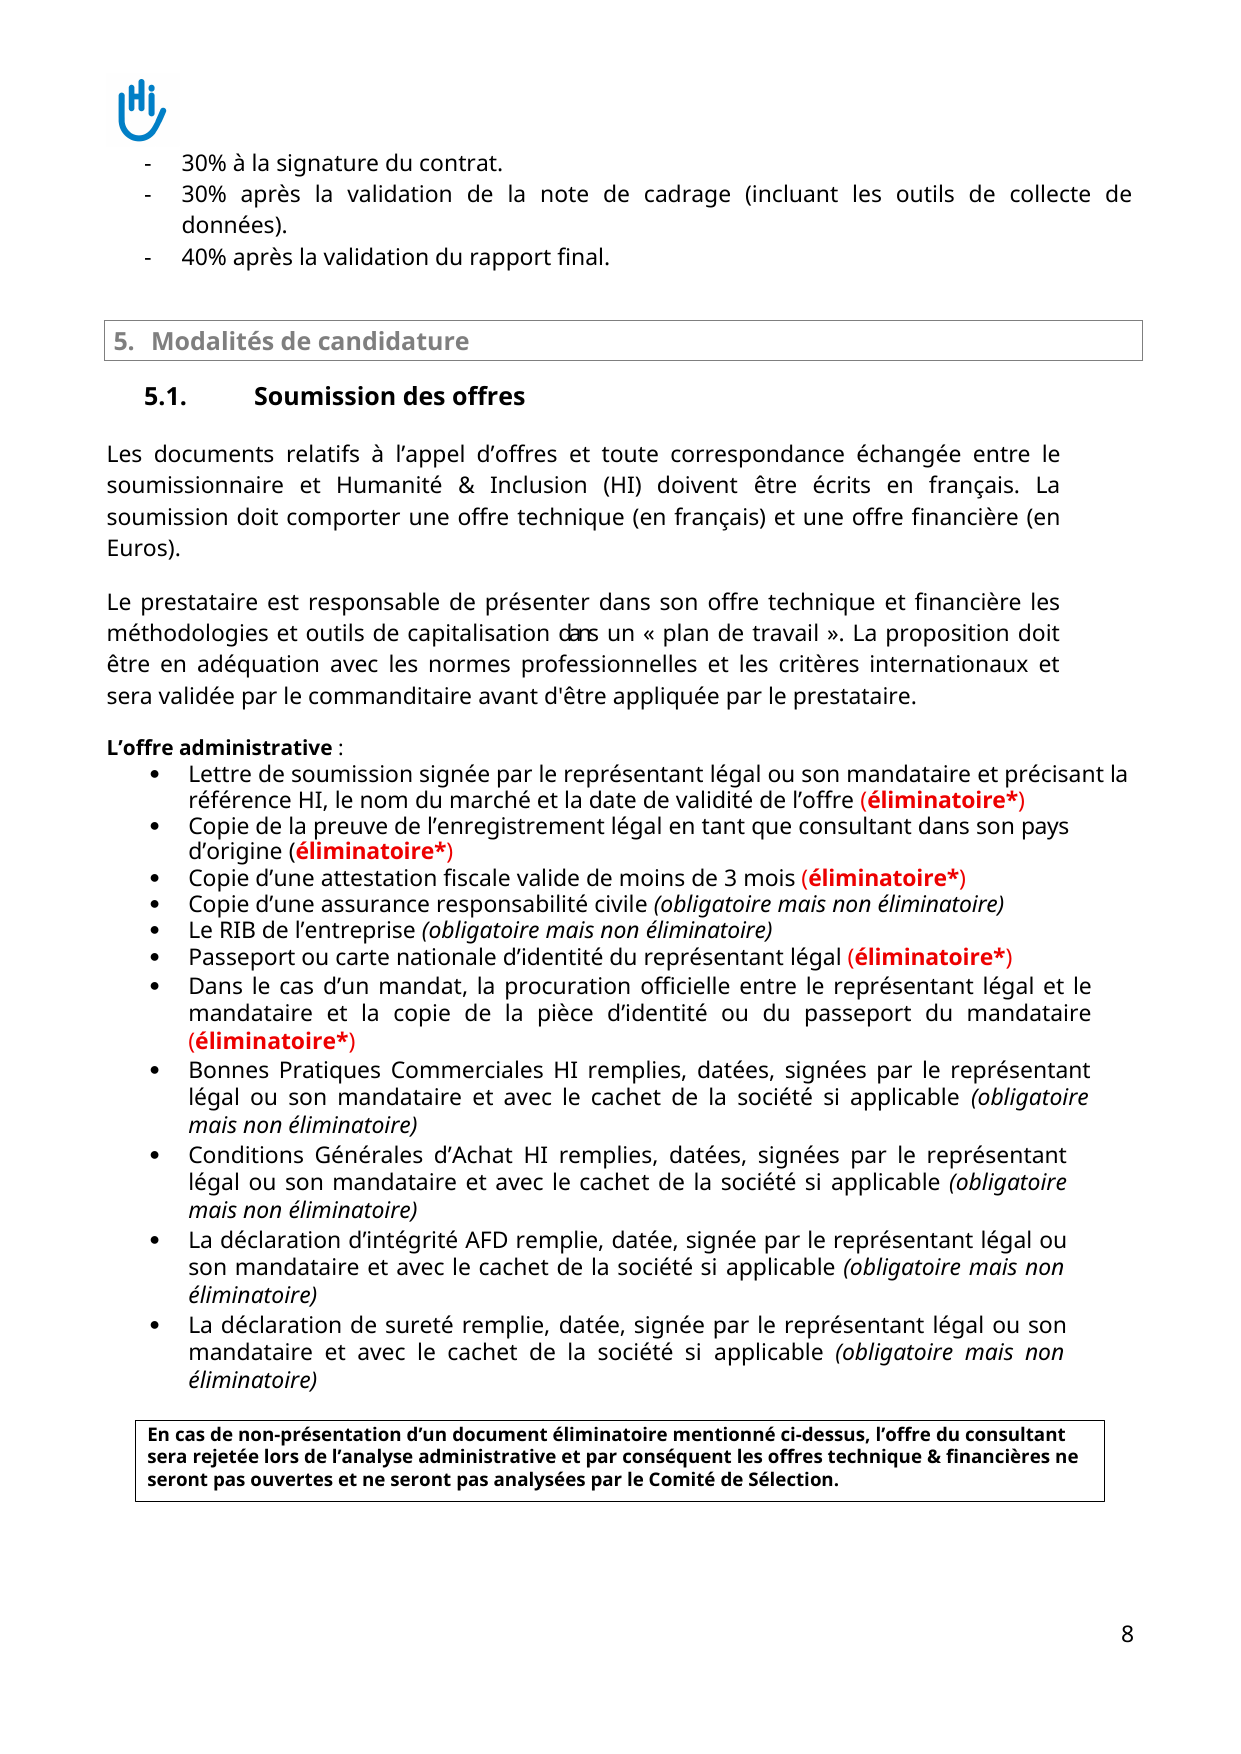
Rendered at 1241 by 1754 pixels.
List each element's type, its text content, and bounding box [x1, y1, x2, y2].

list 30% à la signature du contrat. [144, 147, 1134, 178]
list La déclaration de sureté remplie, datée, signée par le représentant légal ou son mandataire et avec le cachet de la société si applicable (obligatoire mais non éliminatoire) [151, 1311, 1067, 1395]
list Lettre de soumission signée par le représentant légal ou son mandataire et précisant la [151, 761, 1134, 788]
subtitle Modalités de candidature [105, 321, 1142, 360]
list Bonnes Pratiques Commerciales HI remplies, datées, signées par le représentant légal ou son mandataire et avec le cachet de la société si applicable (obligatoire mais non éliminatoire) [151, 1056, 1091, 1141]
text d’origine (éliminatoire*) [188, 839, 1134, 865]
list Passeport ou carte nationale d’identité du représentant légal (éliminatoire*) [151, 944, 1134, 971]
list Dans le cas d’un mandat, la procuration officielle entre le représentant légal et le mandataire et la copie de la pièce d’identité ou du passeport du mandataire (éliminatoire*) [151, 972, 1092, 1056]
text Le prestataire est responsable de présenter dans son offre technique et financière les méthodologies et outils de capitalisation dans un « plan de travail ». La proposition doit être en adéquation avec les normes professionnelles et les critères internationaux et sera validée par le commanditaire avant d'être appliquée par le prestataire. [106, 586, 1060, 711]
list Conditions Générales d’Achat HI remplies, datées, signées par le représentant légal ou son mandataire et avec le cachet de la société si applicable (obligatoire mais non éliminatoire) [151, 1141, 1067, 1225]
text Les documents relatifs à l’appel d’offres et toute correspondance échangée entre le soumissionnaire et Humanité & Inclusion (HI) doivent être écrits en français. La soumission doit comporter une offre technique (en français) et une offre financière (en Euros). [106, 438, 1061, 563]
text référence HI, le nom du marché et la date de validité de l’offre (éliminatoire*) [188, 788, 1134, 813]
list Copie d’une assurance responsabilité civile (obligatoire mais non éliminatoire) [151, 891, 1134, 918]
list Le RIB de l’entreprise (obligatoire mais non éliminatoire) [151, 918, 1134, 944]
text L’offre administrative : [106, 734, 1134, 761]
list Copie de la preuve de l’enregistrement légal en tant que consultant dans son pays [151, 813, 1134, 839]
list La déclaration d’intégrité AFD remplie, datée, signée par le représentant légal ou son mandataire et avec le cachet de la société si applicable (obligatoire mais non éliminatoire) [151, 1226, 1067, 1310]
list Copie d’une attestation fiscale valide de moins de 3 mois (éliminatoire*) [151, 865, 1134, 891]
list 30% après la validation de la note de cadrage (incluant les outils de collecte de données). [144, 178, 1134, 241]
list Soumission des offres [144, 378, 1134, 412]
picture [106, 73, 180, 147]
list 40% après la validation du rapport final. [144, 241, 1134, 272]
